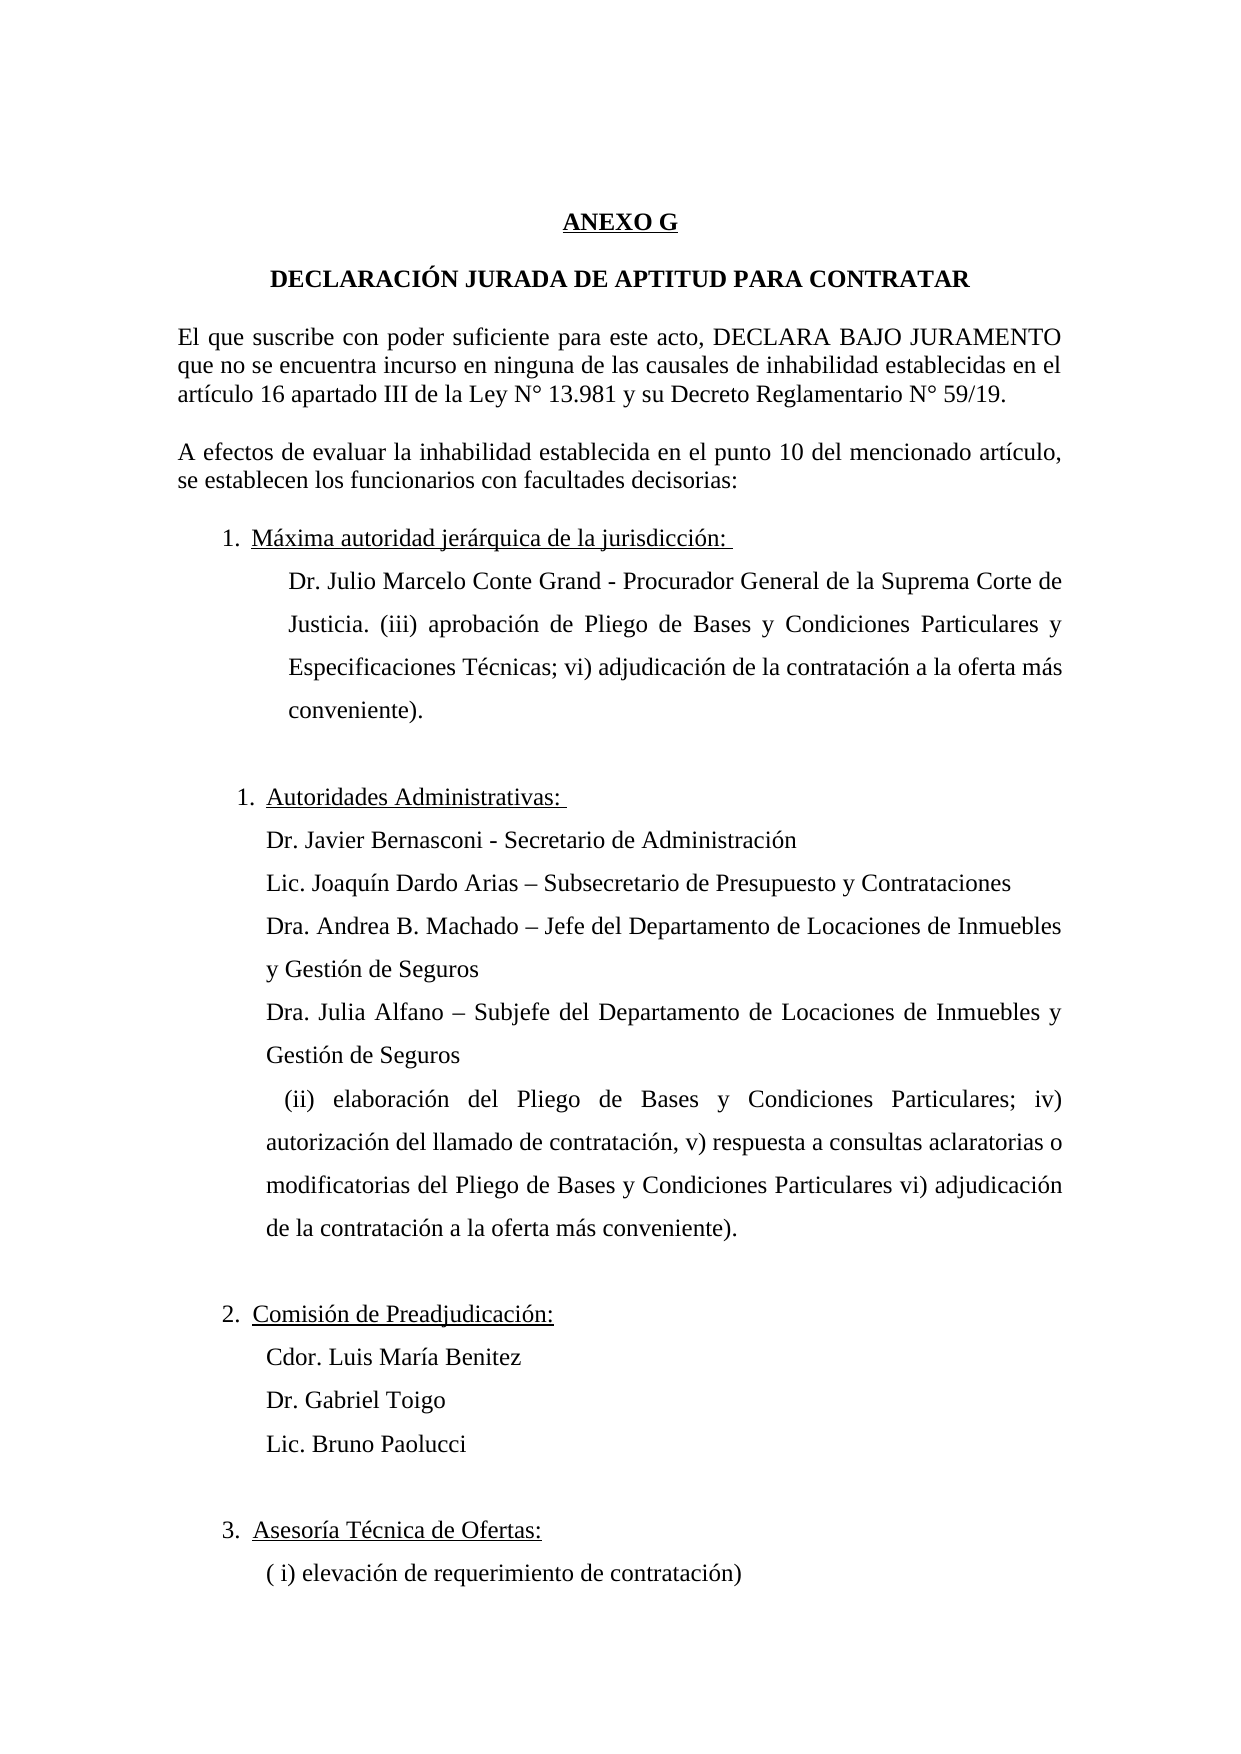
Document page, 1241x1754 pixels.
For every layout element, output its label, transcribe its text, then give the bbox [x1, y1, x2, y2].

text Dr. Julio Marcelo Conte Grand - Procurador General de la Suprema Corte de Justicia. (iii) aprobación de Pliego de Bases y Condiciones Particulares y Especificaciones Técnicas; vi) adjudicación de la contratación a la oferta más conveniente). [288, 566, 1063, 724]
text Dr. Gabriel Toigo [236, 1386, 1063, 1414]
list Máxima autoridad jerárquica de la jurisdicción: [222, 523, 1063, 552]
list Dra. Julia Alfano – Subjefe del Departamento de Locaciones de Inmuebles y Gestión de Seguros [266, 997, 1063, 1069]
text Lic. Bruno Paolucci [236, 1429, 1063, 1457]
list Dra. Andrea B. Machado – Jefe del Departamento de Locaciones de Inmuebles y Gestión de Seguros [266, 911, 1063, 983]
list Comisión de Preadjudicación: [177, 1299, 1063, 1328]
text ( i) elevación de requerimiento de contratación) [266, 1558, 1063, 1587]
list Autoridades Administrativas: [236, 782, 1063, 811]
text Cdor. Luis María Benitez [236, 1342, 1063, 1371]
list Dr. Javier Bernasconi - Secretario de Administración [266, 825, 1063, 854]
list Asesoría Técnica de Ofertas: [222, 1515, 1063, 1544]
text El que suscribe con poder suficiente para este acto, DECLARA BAJO JURAMENTO que no se encuentra incurso en ninguna de las causales de inhabilidad establecidas en el artículo 16 apartado III de la Ley N° 13.981 y su Decreto Reglamentario N° 59/19. [177, 322, 1063, 408]
list Lic. Joaquín Dardo Arias – Subsecretario de Presupuesto y Contrataciones [266, 868, 1063, 897]
text ANEXO G [177, 207, 1063, 236]
list (ii) elaboración del Pliego de Bases y Condiciones Particulares; iv) autorización del llamado de contratación, v) respuesta a consultas aclaratorias o modificatorias del Pliego de Bases y Condiciones Particulares vi) adjudicación de la contratación a la oferta más conveniente). [266, 1084, 1063, 1242]
text A efectos de evaluar la inhabilidad establecida en el punto 10 del mencionado artículo, se establecen los funcionarios con facultades decisorias: [177, 437, 1063, 494]
text DECLARACIÓN JURADA DE APTITUD PARA CONTRATAR [177, 264, 1063, 293]
